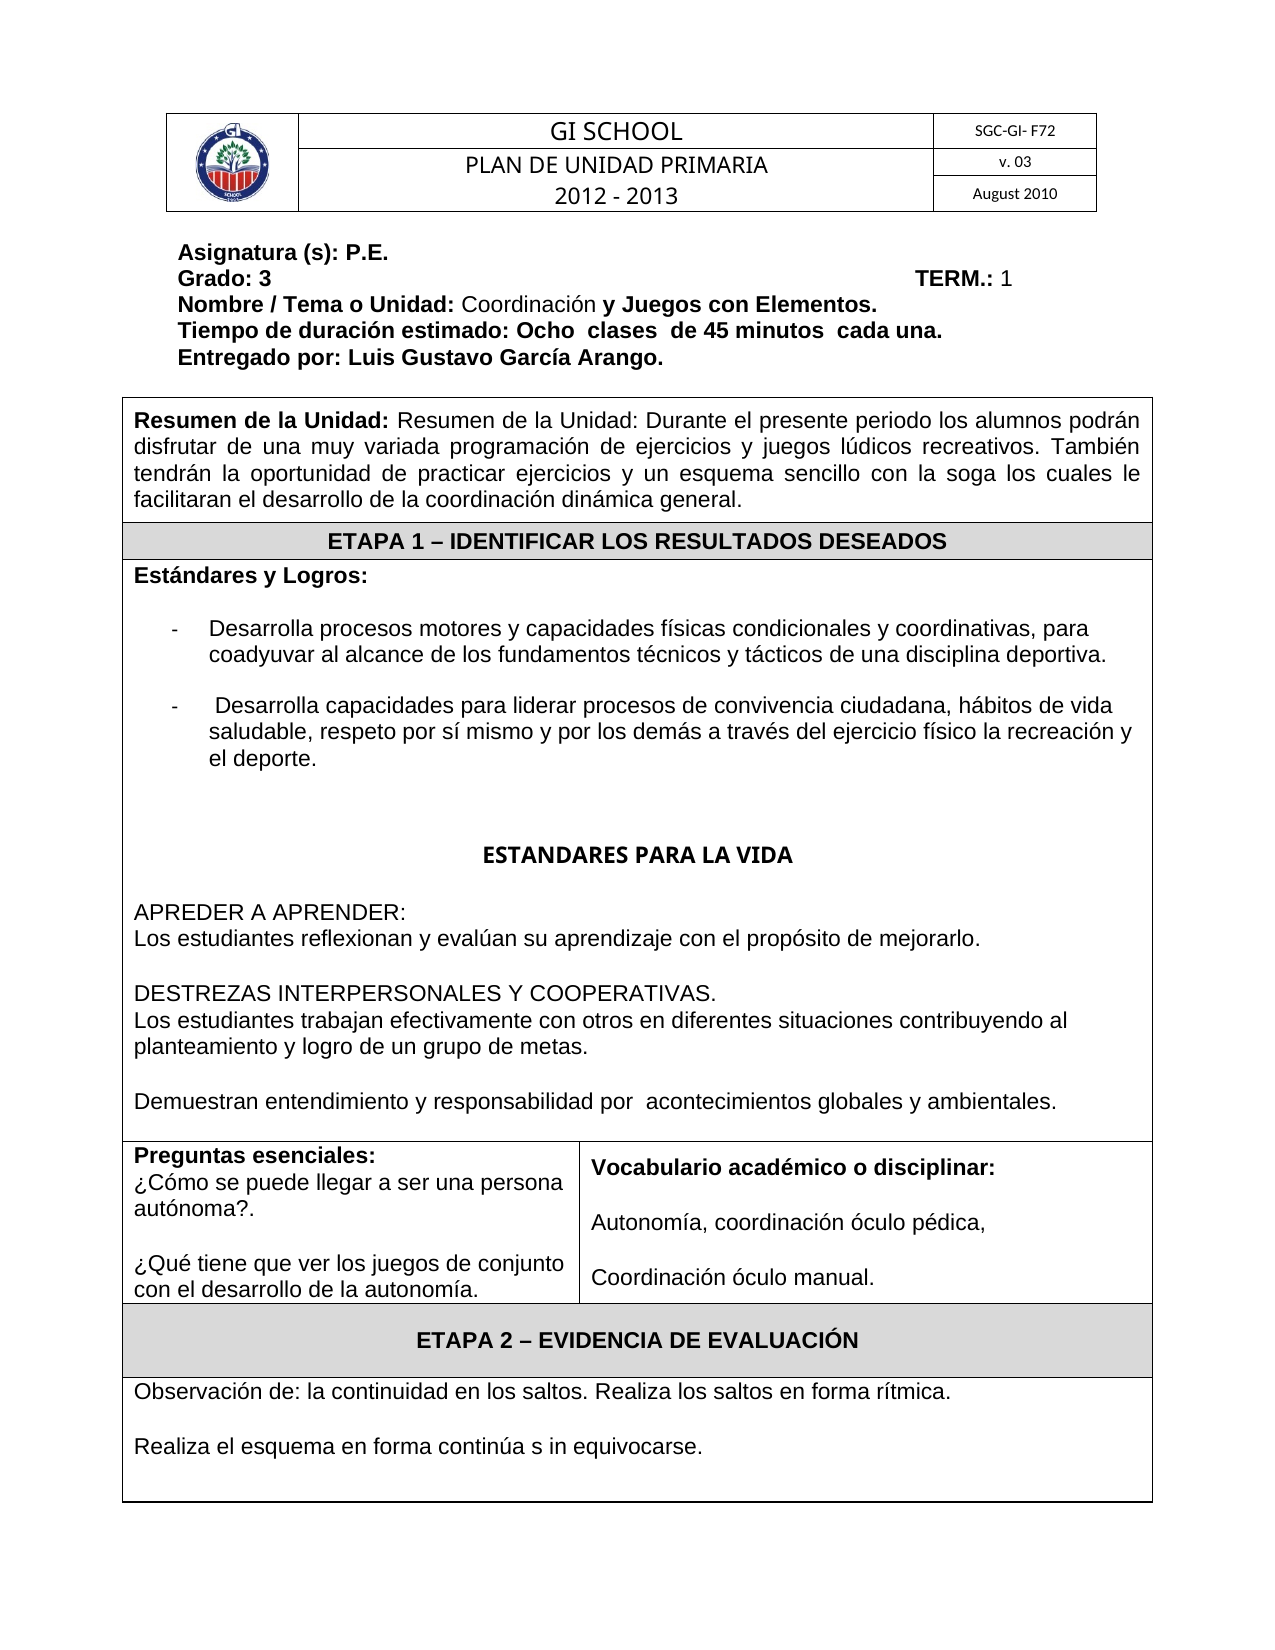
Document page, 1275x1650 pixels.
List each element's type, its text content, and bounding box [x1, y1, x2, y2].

table_cell August 2010 [934, 176, 1096, 211]
table_header GI SCHOOL [299, 114, 933, 147]
text Grado: 3 TERM.: 1 [177, 265, 1098, 291]
table_header SGC-GI- F72 [934, 114, 1096, 147]
table_cell Estándares y Logros: Desarrolla procesos motores y capacidades físicas condicionales y coordinativas, para coadyuvar al alcance de los fundamentos técnicos y tácticos de una disciplina deportiva. Desarrolla capacidades para liderar procesos de convivencia ciudadana, hábitos de vida saludable, respeto por sí mismo y por los demás a través del ejercicio físico la recreación y el deporte. ESTANDARES PARA APREDER A APRENDER: Los estudiantes reflexionan y evalúan su aprendizaje con el propósito de mejorarlo. DESTREZAS INTERPERSONALES Y COOPERATIVAS. Los estudiantes trabajan efectivamente con otros en diferentes situaciones contribuyendo al planteamiento y logro de un grupo de metas. Demuestran entendimiento y responsabilidad por acontecimientos globales y ambientales. [123, 560, 1152, 1141]
table_cell Preguntas esenciales: ¿Cómo se puede llegar a ser una persona autónoma?. ¿Qué tiene que ver los juegos de conjunto con el desarrollo de la autonomía. [123, 1142, 579, 1303]
table_cell Vocabulario académico o disciplinar: Autonomía, coordinación óculo pédica, Coordinación óculo manual. [580, 1142, 1152, 1303]
picture [195, 123, 270, 202]
table_header Resumen de : Resumen de la Unidad: Durante el presente periodo los alumnos podrán disfrutar de una muy variada programación de ejercicios y juegos lúdicos recreativos. También tendrán la oportunidad de practicar ejercicios y un esquema sencillo con la soga los cuales le facilitaran el desarrollo de la coordinación dinámica general. [123, 398, 1152, 522]
table_cell v. 03 [934, 149, 1096, 175]
text Nombre / Tema o Unidad: Coordinación y Juegos con Elementos. [177, 291, 1098, 317]
text Asignatura (s): P.E. [177, 238, 1098, 265]
table_cell ETAPA 2 – EVIDENCIA DE EVALUACIÓN [123, 1304, 1152, 1377]
table_header [167, 114, 298, 211]
text Entregado por: Luis Gustavo García Arango. [177, 344, 1098, 370]
text Tiempo de duración estimado: Ocho clases de 45 minutos cada una. [177, 317, 1098, 344]
table_cell PLAN DE UNIDAD PRIMARIA 2012 - 2013 [299, 149, 933, 211]
table_cell ETAPA 1 – IDENTIFICAR LOS RESULTADOS DESEADOS [123, 523, 1152, 559]
